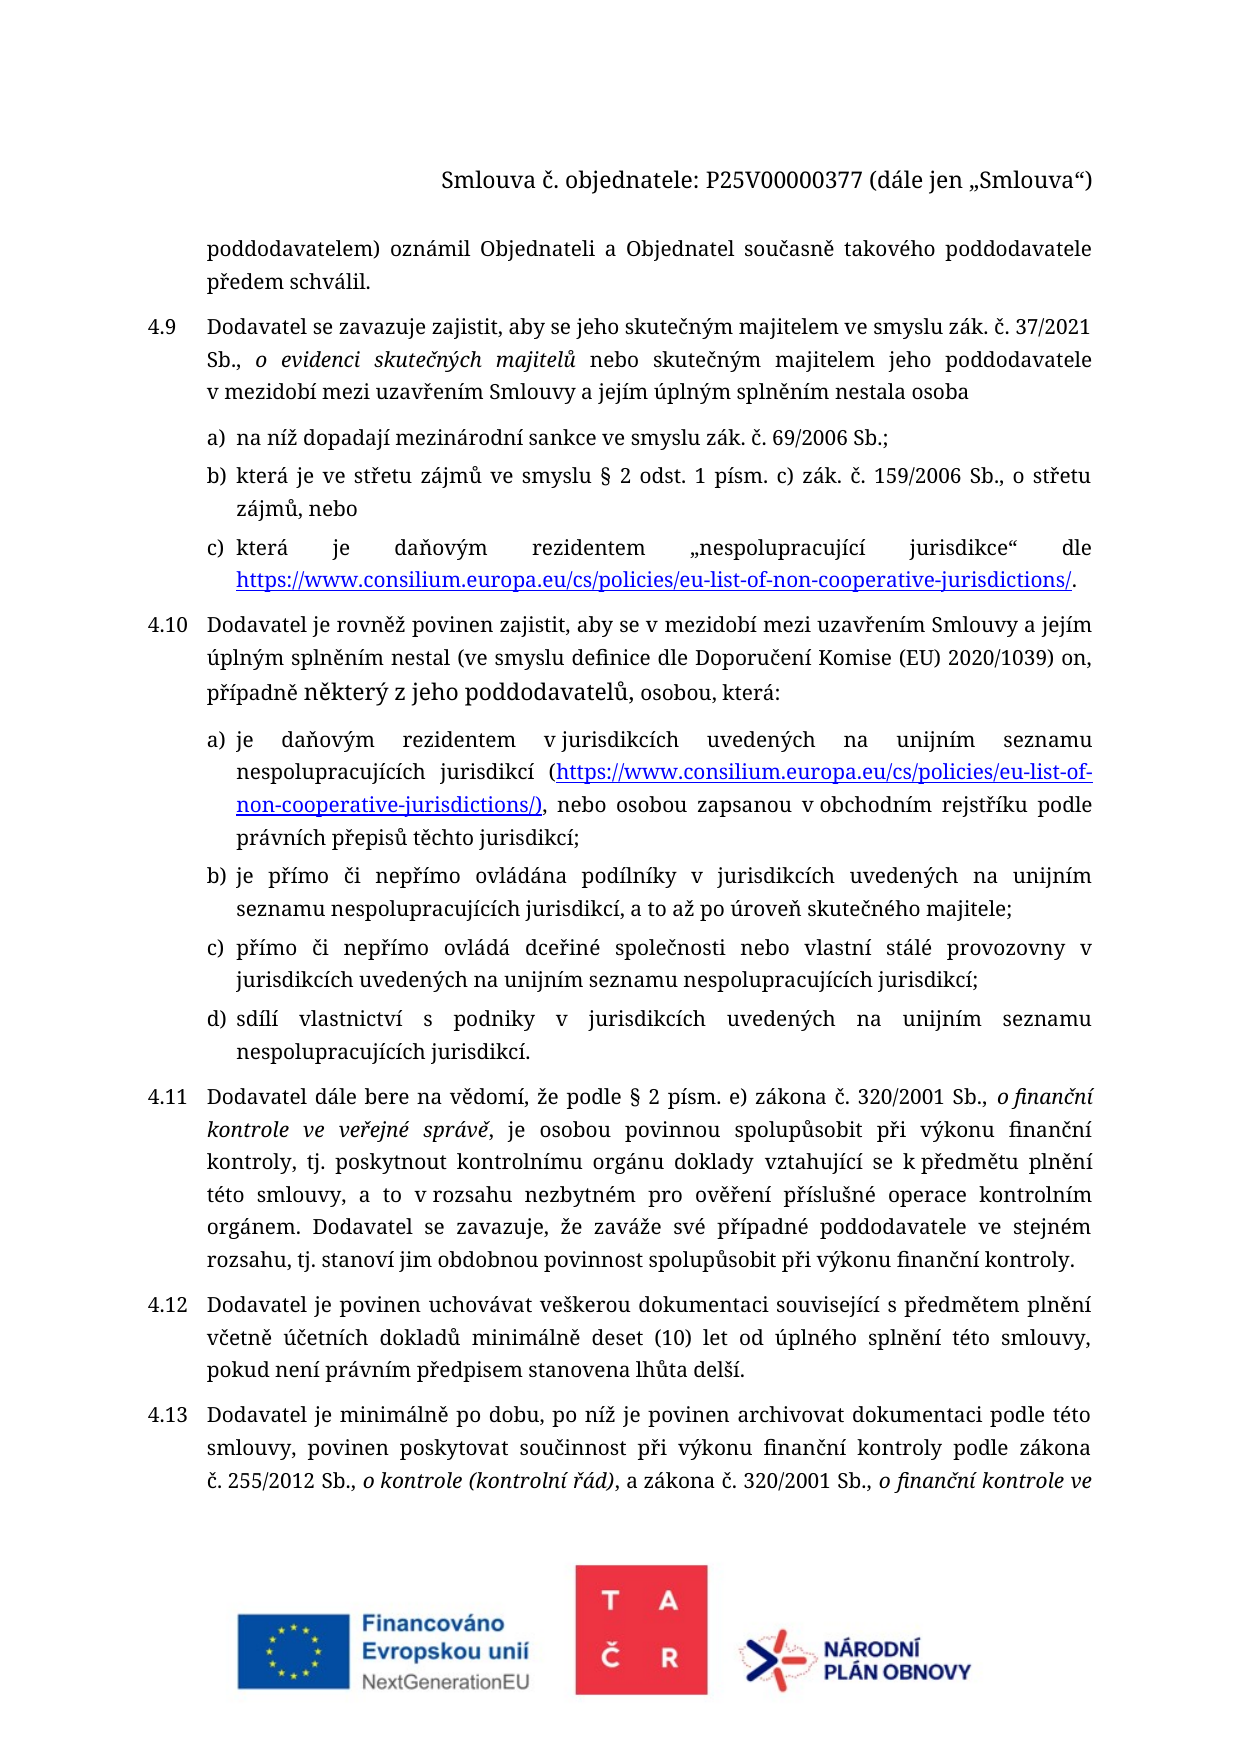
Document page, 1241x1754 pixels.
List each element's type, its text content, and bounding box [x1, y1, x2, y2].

list Dodavatel se zavazuje zajistit, aby se jeho skutečným majitelem ve smyslu zák. č. 37/2021 Sb., o evidenci skutečných majitelů nebo skutečným majitelem jeho poddodavatele v mezidobí mezi uzavřením Smlouvy a jejím úplným splněním nestala osoba [148, 312, 1093, 406]
list je daňovým rezidentem v jurisdikcích uvedených na unijním seznamu nespolupracujících jurisdikcí (https://www.consilium.europa.eu/cs/policies/eu-list-of-non-cooperative-jurisdictions/), nebo osobou zapsanou v obchodním rejstříku podle právních přepisů těchto jurisdikcí; [207, 725, 1093, 851]
picture [147, 1523, 1093, 1726]
list Dodavatel je rovněž povinen zajistit, aby se v mezidobí mezi uzavřením Smlouvy a jejím úplným splněním nestal (ve smyslu definice dle Doporučení Komise (EU) 2020/1039) on, případně některý z jeho poddodavatelů, osobou, která: [148, 611, 1093, 708]
list je přímo či nepřímo ovládána podílníky v jurisdikcích uvedených na unijním seznamu nespolupracujících jurisdikcí, a to až po úroveň skutečného majitele; [207, 861, 1093, 922]
list sdílí vlastnictví s podniky v jurisdikcích uvedených na unijním seznamu nespolupracujících jurisdikcí. [207, 1004, 1093, 1065]
list která je daňovým rezidentem „nespolupracující jurisdikce“ dle https://www.consilium.europa.eu/cs/policies/eu-list-of-non-cooperative-jurisdictions/. [207, 533, 1093, 594]
list přímo či nepřímo ovládá dceřiné společnosti nebo vlastní stálé provozovny v jurisdikcích uvedených na unijním seznamu nespolupracujících jurisdikcí; [207, 933, 1093, 994]
list Dodavatel je povinen uchovávat veškerou dokumentaci související s předmětem plnění včetně účetních dokladů minimálně deset (10) let od úplného splnění této smlouvy, pokud není právním předpisem stanovena lhůta delší. [148, 1290, 1093, 1384]
list Dodavatel dále bere na vědomí, že podle § 2 písm. e) zákona č. 320/2001 Sb., o finanční kontrole ve veřejné správě, je osobou povinnou spolupůsobit při výkonu finanční kontroly, tj. poskytnout kontrolnímu orgánu doklady vztahující se k předmětu plnění této smlouvy, a to v rozsahu nezbytném pro ověření příslušné operace kontrolním orgánem. Dodavatel se zavazuje, že zaváže své případné poddodavatele ve stejném rozsahu, tj. stanoví jim obdobnou povinnost spolupůsobit při výkonu finanční kontroly. [148, 1082, 1093, 1273]
list která je ve střetu zájmů ve smyslu § 2 odst. 1 písm. c) zák. č. 159/2006 Sb., o střetu zájmů, nebo [207, 461, 1093, 522]
list na níž dopadají mezinárodní sankce ve smyslu zák. č. 69/2006 Sb.; [207, 423, 1093, 451]
